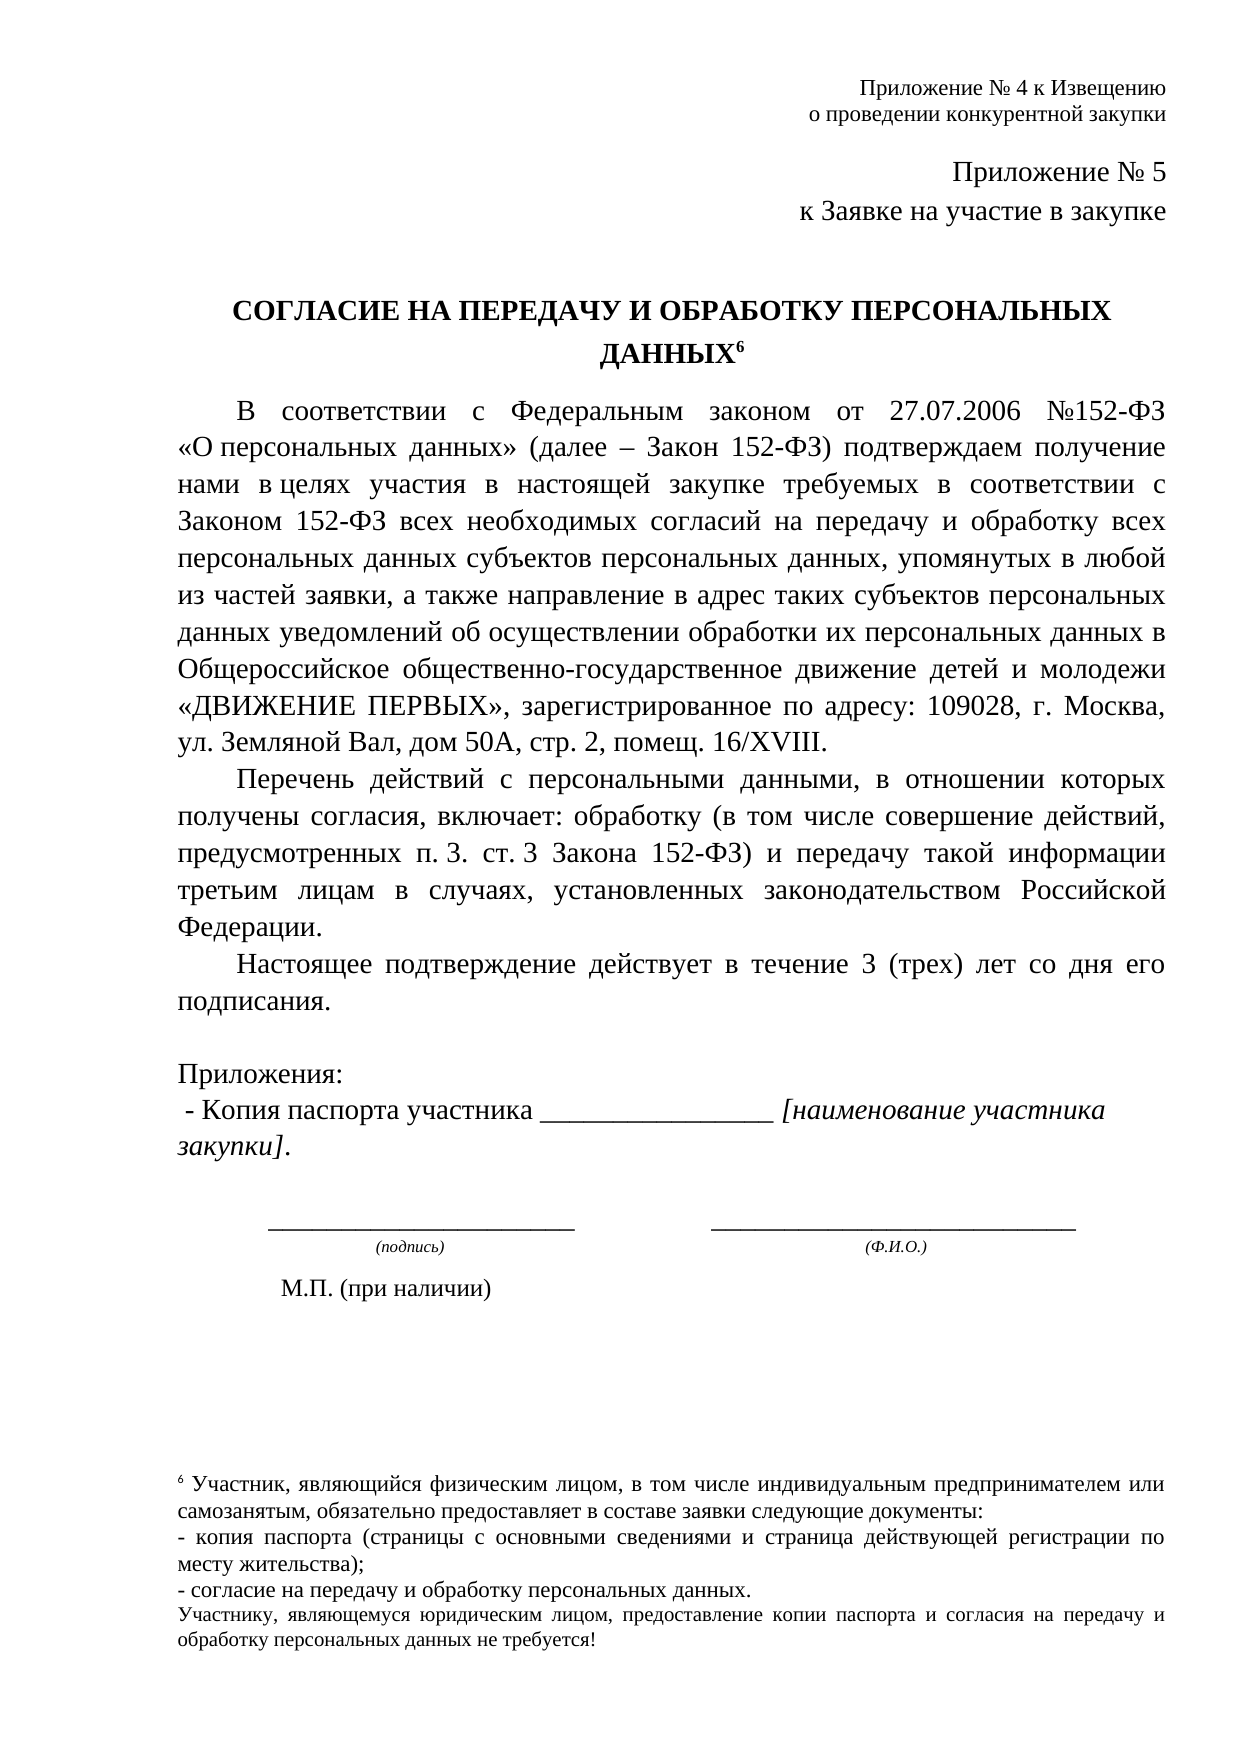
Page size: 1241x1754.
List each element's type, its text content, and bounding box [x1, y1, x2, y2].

text СОГЛАСИЕ НА ПЕРЕДАЧУ И ОБРАБОТКУ ПЕРСОНАЛЬНЫХ ДАННЫХ [177, 293, 1167, 370]
text Приложение № 5 [290, 154, 1167, 188]
text _____________________ _________________________ [177, 1200, 1167, 1234]
text М.П. (при наличии) [177, 1273, 1167, 1301]
text к Заявке на участие в закупке [290, 193, 1167, 227]
text Перечень действий с персональными данными, в отношении которых получены согласия, включает: обработку (в том числе совершение действий, предусмотренных п. 3. ст. 3 Закона 152-ФЗ) и передачу такой информации третьим лицам в случаях, установленных законодательством Российской Федерации. [177, 761, 1167, 942]
text В соответствии с Федеральным законом от 27.07.2006 №152-ФЗ «О персональных данных» (далее – Закон 152-ФЗ) подтверждаем получение нами в целях участия в настоящей закупке требуемых в соответствии с Законом 152-ФЗ всех необходимых согласий на передачу и обработку всех персональных данных субъектов персональных данных, упомянутых в любой из частей заявки, а также направление в адрес таких субъектов персональных данных уведомлений об осуществлении обработки их персональных данных в Общероссийское общественно-государственное движение детей и молодежи «ДВИЖЕНИЕ ПЕРВЫХ», зарегистрированное по адресу: 109028, г. Москва, ул. Земляной Вал, дом 50А, стр. 2, помещ. 16/XVIII. [177, 393, 1167, 758]
text - Копия паспорта участника ________________ [наименование участника закупки]. [177, 1092, 1167, 1162]
text Приложения: [177, 1056, 1167, 1089]
text (подпись) (Ф.И.О.) [251, 1236, 1167, 1270]
text Настоящее подтверждение действует в течение 3 (трех) лет со дня его подписания. [177, 946, 1167, 1016]
